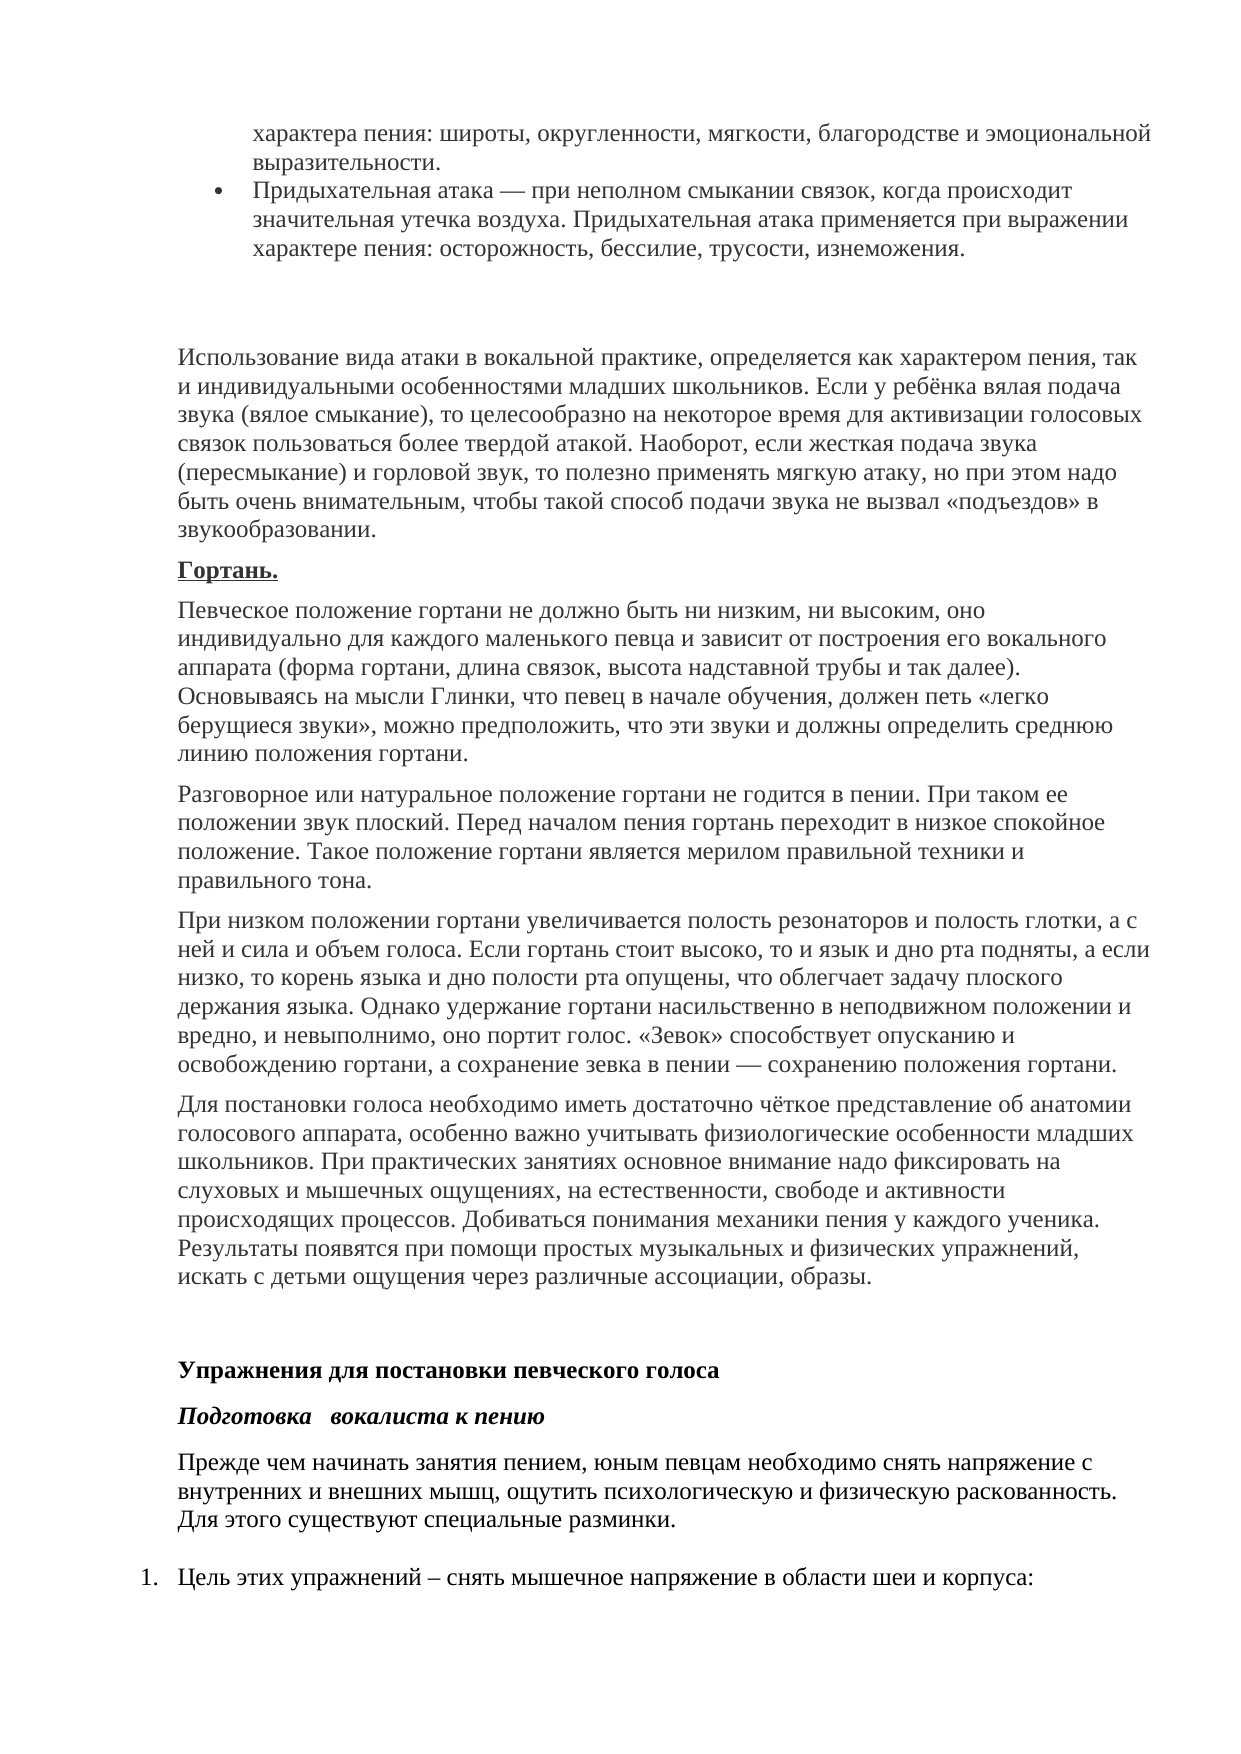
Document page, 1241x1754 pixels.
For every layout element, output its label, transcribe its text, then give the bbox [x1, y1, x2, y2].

text Разговорное или натуральное положение гортани не годится в пении. При таком ее положении звук плоский. Перед началом пения гортань переходит в низкое спокойное положение. Такое положение гортани является мерилом правильной техники и правильного тона. [177, 779, 1152, 894]
list Цель этих упражнений – снять мышечное напряжение в области шеи и корпуса: [140, 1562, 1152, 1591]
text Прежде чем начинать занятия пением, юным певцам необходимо снять напряжение с внутренних и внешних мышц, ощутить психологическую и физическую раскованность. Для этого существуют специальные разминки. [177, 1447, 1152, 1533]
text При низком положении гортани увеличивается полость резонаторов и полость глотки, а с ней и сила и объем голоса. Если гортань стоит высоко, то и язык и дно рта подняты, а если низко, то корень языка и дно полости рта опущены, что облегчает задачу плоского держания языка. Однако удержание гортани насильственно в неподвижном положении и вредно, и невыполнимо, оно портит голос. «Зевок» способствует опусканию и освобождению гортани, а сохранение зевка в пении — сохранению положения гортани. [177, 905, 1152, 1077]
text Гортань. [177, 555, 1152, 583]
list Придыхательная атака — при неполном смыкании связок, когда происходит значительная утечка воздуха. Придыхательная атака применяется при выражении характере пения: осторожность, бессилие, трусости, изнеможения. [215, 176, 1152, 262]
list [215, 118, 1152, 176]
text Для постановки голоса необходимо иметь достаточно чёткое представление об анатомии голосового аппарата, особенно важно учитывать физиологические особенности младших школьников. При практических занятиях основное внимание надо фиксировать на слуховых и мышечных ощущениях, на естественности, свободе и активности происходящих процессов. Добиваться понимания механики пения у каждого ученика. Результаты появятся при помощи простых музыкальных и физических упражнений, искать с детьми ощущения через различные ассоциации, образы. [177, 1089, 1152, 1290]
text Упражнения для постановки певческого голоса [177, 1355, 1152, 1384]
text Певческое положение гортани не должно быть ни низким, ни высоким, оно индивидуально для каждого маленького певца и зависит от построения его вокального аппарата (форма гортани, длина связок, высота надставной трубы и так далее). Основываясь на мысли Глинки, что певец в начале обучения, должен петь «легко берущиеся звуки», можно предположить, что эти звуки и должны определить среднюю линию положения гортани. [177, 595, 1152, 767]
text Подготовка вокалиста к пению [177, 1401, 1152, 1430]
text Использование вида атаки в вокальной практике, определяется как характером пения, так и индивидуальными особенностями младших школьников. Если у ребёнка вялая подача звука (вялое смыкание), то целесообразно на некоторое время для активизации голосовых связок пользоваться более твердой атакой. Наоборот, если жесткая подача звука (пересмыкание) и горловой звук, то полезно применять мягкую атаку, но при этом надо быть очень внимательным, чтобы такой способ подачи звука не вызвал «подъездов» в звукообразовании. [177, 342, 1152, 543]
